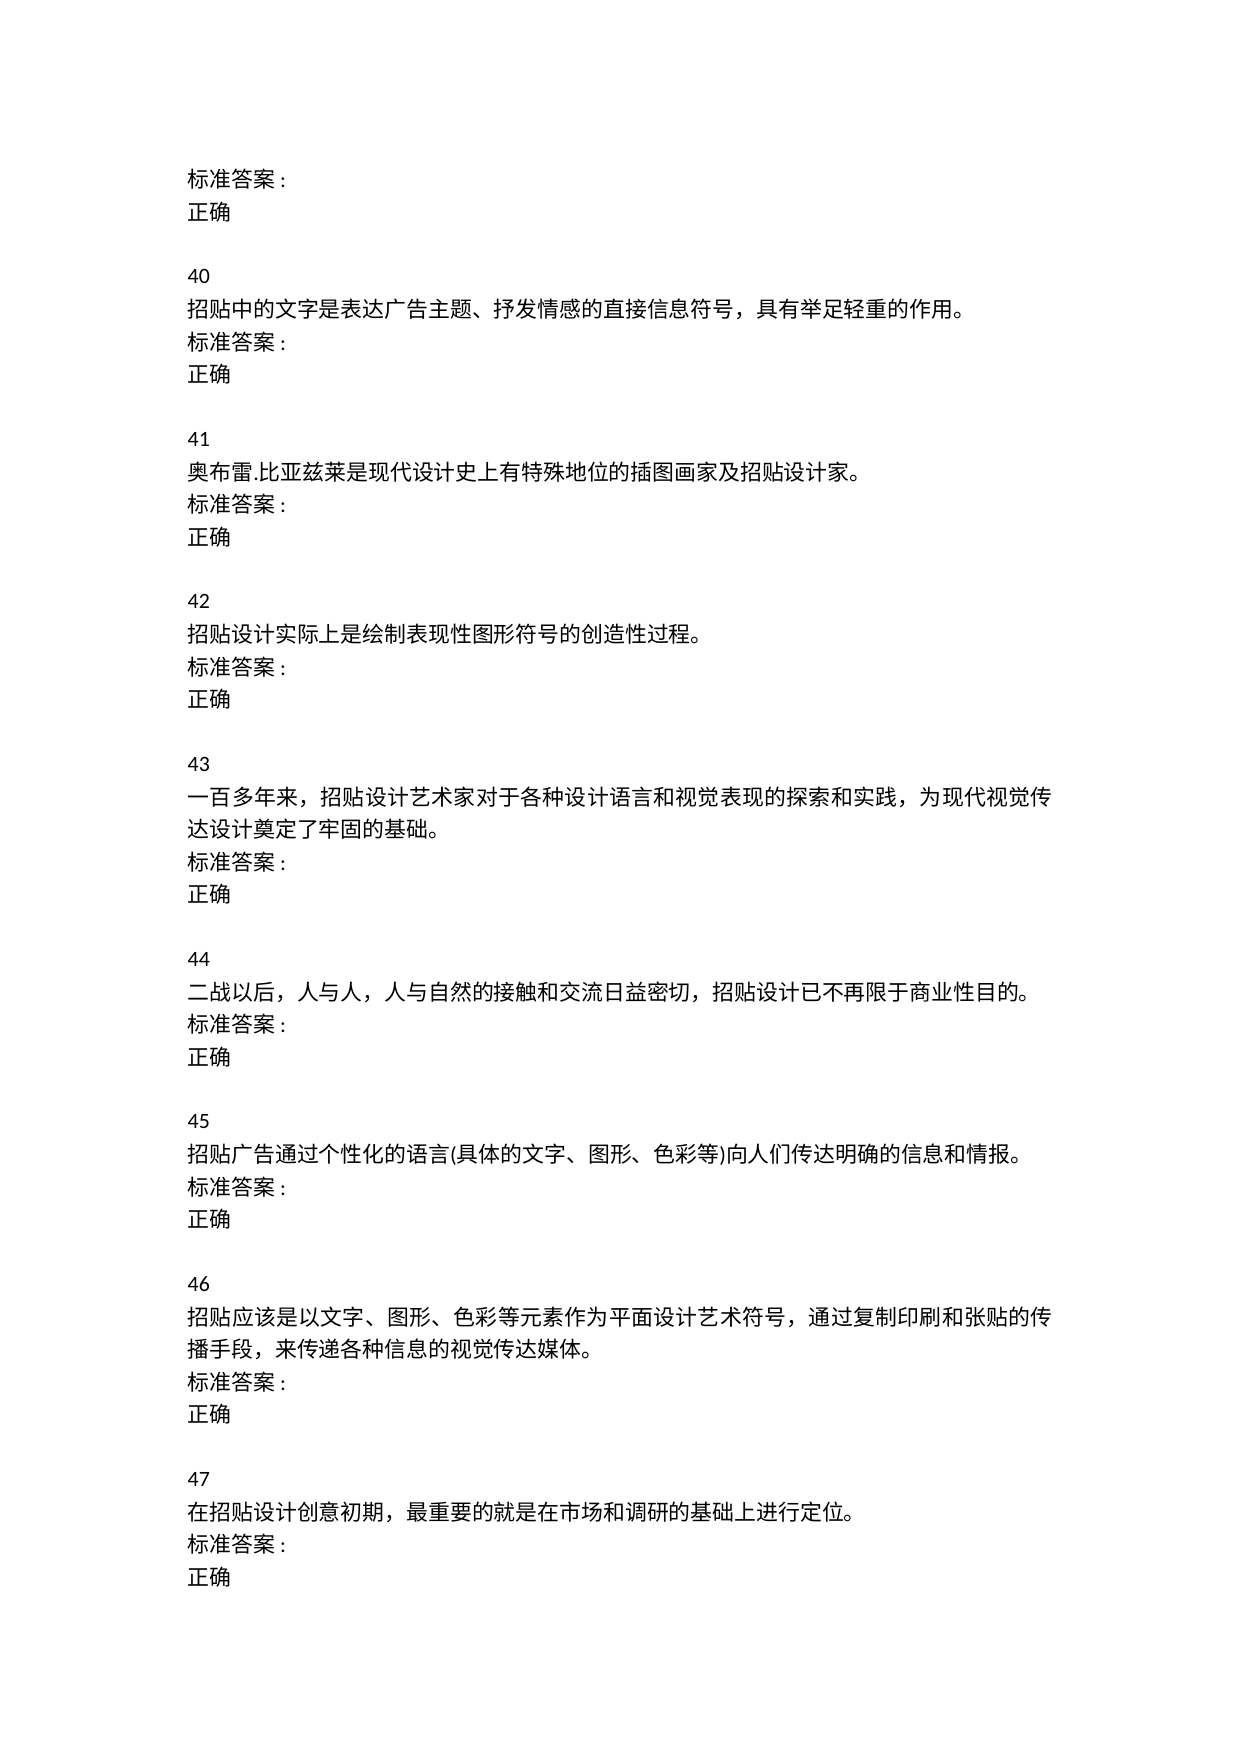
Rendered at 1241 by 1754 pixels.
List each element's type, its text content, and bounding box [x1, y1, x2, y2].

text 42 [187, 584, 1053, 617]
text 招贴设计实际上是绘制表现性图形符号的创造性过程。 [187, 617, 1053, 649]
text 二战以后，人与人，人与自然的接触和交流日益密切，招贴设计已不再限于商业性目的。 [187, 974, 1053, 1007]
text 标准答案 : [187, 649, 1053, 682]
text 正确 [187, 1039, 1053, 1072]
text 正确 [187, 1559, 1053, 1592]
text 正确 [187, 877, 1053, 909]
text 43 [187, 747, 1053, 779]
text 奥布雷.比亚兹莱是现代设计史上有特殊地位的插图画家及招贴设计家。 [187, 454, 1053, 487]
text 47 [187, 1462, 1053, 1494]
text 标准答案 : [187, 324, 1053, 357]
text 46 [187, 1267, 1053, 1299]
text 招贴广告通过个性化的语言(具体的文字、图形、色彩等)向人们传达明确的信息和情报。 [187, 1137, 1053, 1169]
text 44 [187, 942, 1053, 974]
text 标准答案 : [187, 162, 1053, 194]
text 标准答案 : [187, 1364, 1053, 1397]
text 正确 [187, 682, 1053, 714]
text 标准答案 : [187, 1169, 1053, 1202]
text 41 [187, 422, 1053, 454]
text 正确 [187, 357, 1053, 389]
text 标准答案 : [187, 1527, 1053, 1559]
text 正确 [187, 519, 1053, 552]
text 正确 [187, 194, 1053, 227]
text 一百多年来，招贴设计艺术家对于各种设计语言和视觉表现的探索和实践，为现代视觉传达设计奠定了牢固的基础。 [187, 779, 1053, 844]
text 标准答案 : [187, 1007, 1053, 1039]
text 正确 [187, 1397, 1053, 1429]
text 40 [187, 259, 1053, 292]
text 45 [187, 1104, 1053, 1137]
text 正确 [187, 1202, 1053, 1234]
text 标准答案 : [187, 844, 1053, 877]
text 招贴中的文字是表达广告主题、抒发情感的直接信息符号，具有举足轻重的作用。 [187, 292, 1053, 324]
text 标准答案 : [187, 487, 1053, 519]
text 招贴应该是以文字、图形、色彩等元素作为平面设计艺术符号，通过复制印刷和张贴的传播手段，来传递各种信息的视觉传达媒体。 [187, 1299, 1053, 1364]
text 在招贴设计创意初期，最重要的就是在市场和调研的基础上进行定位。 [187, 1494, 1053, 1527]
